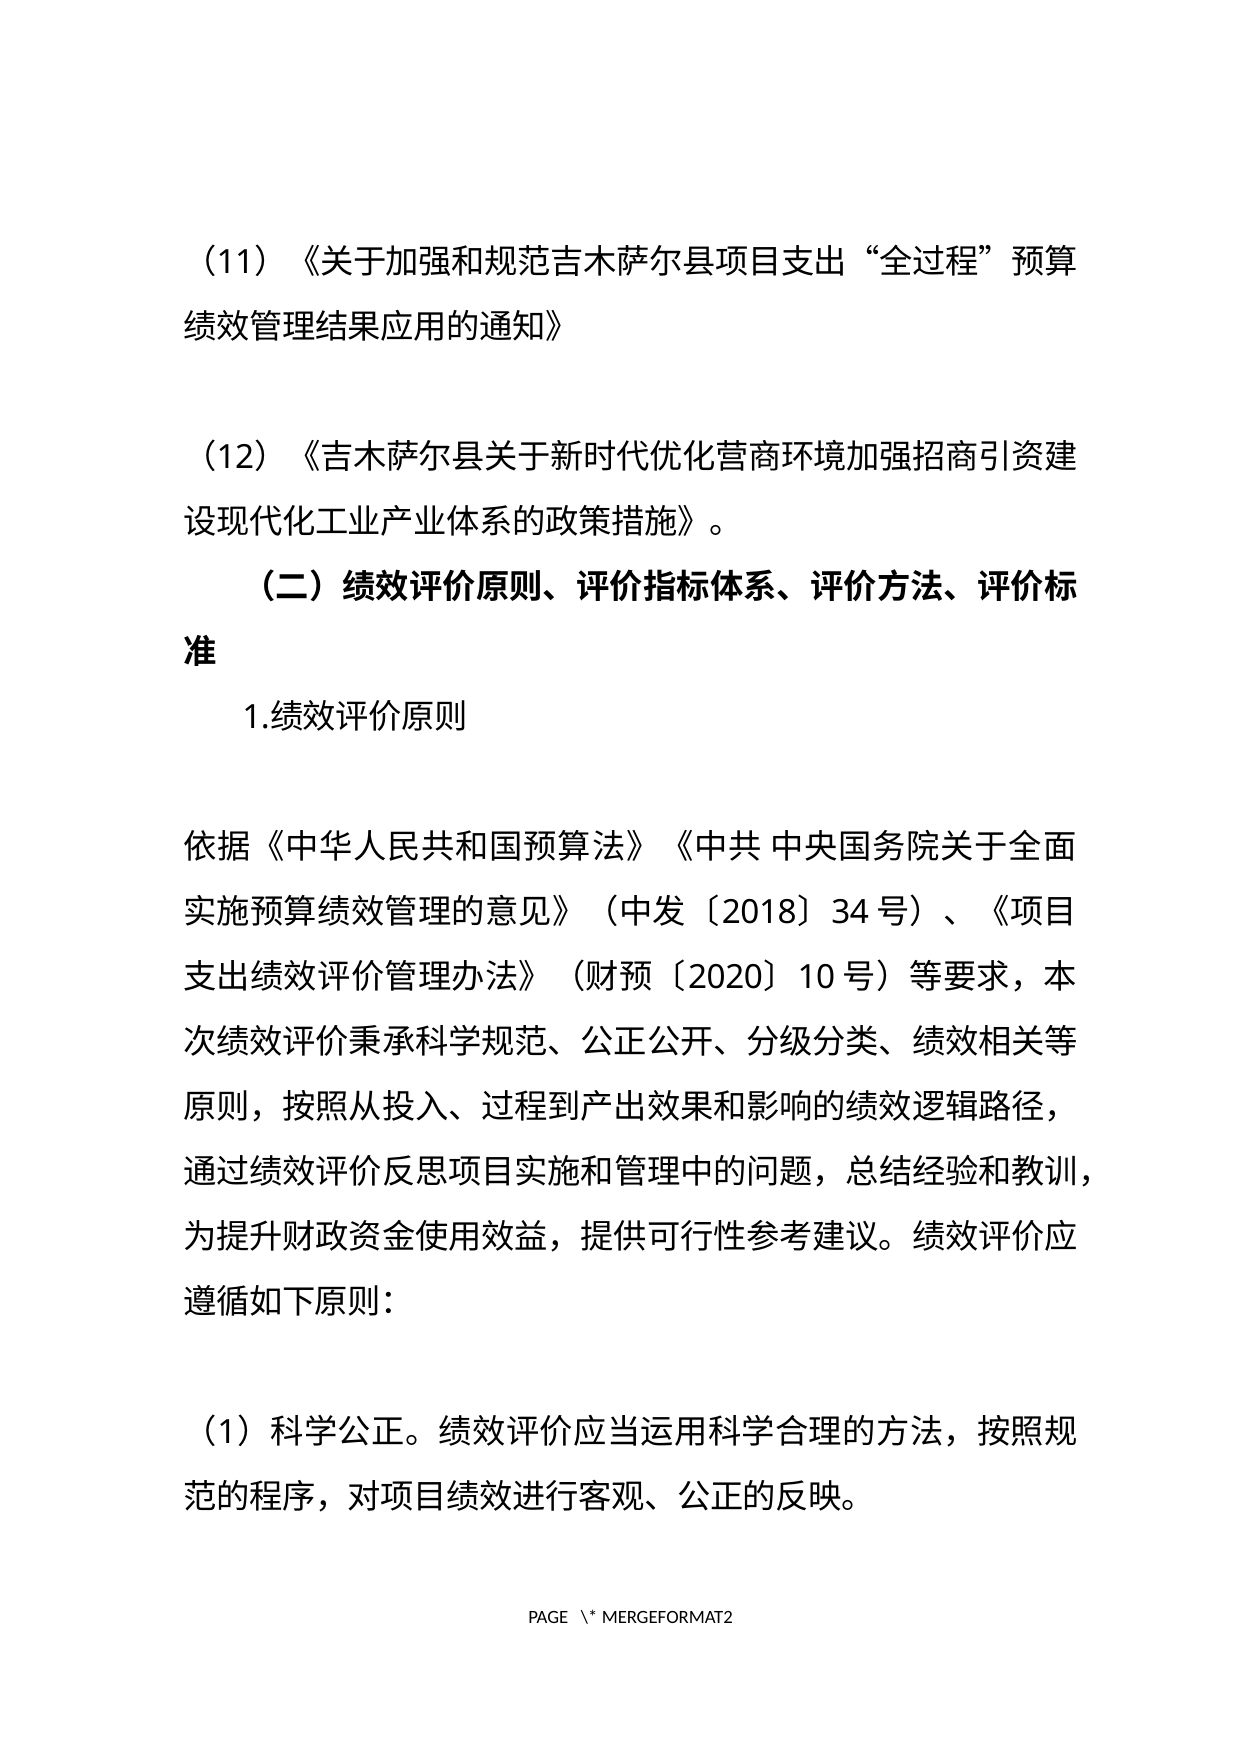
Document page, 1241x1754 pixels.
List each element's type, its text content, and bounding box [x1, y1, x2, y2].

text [183, 162, 1078, 552]
text （二）绩效评价原则、评价指标体系、评价方法、评价标准 [183, 552, 1078, 682]
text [183, 682, 1078, 1527]
